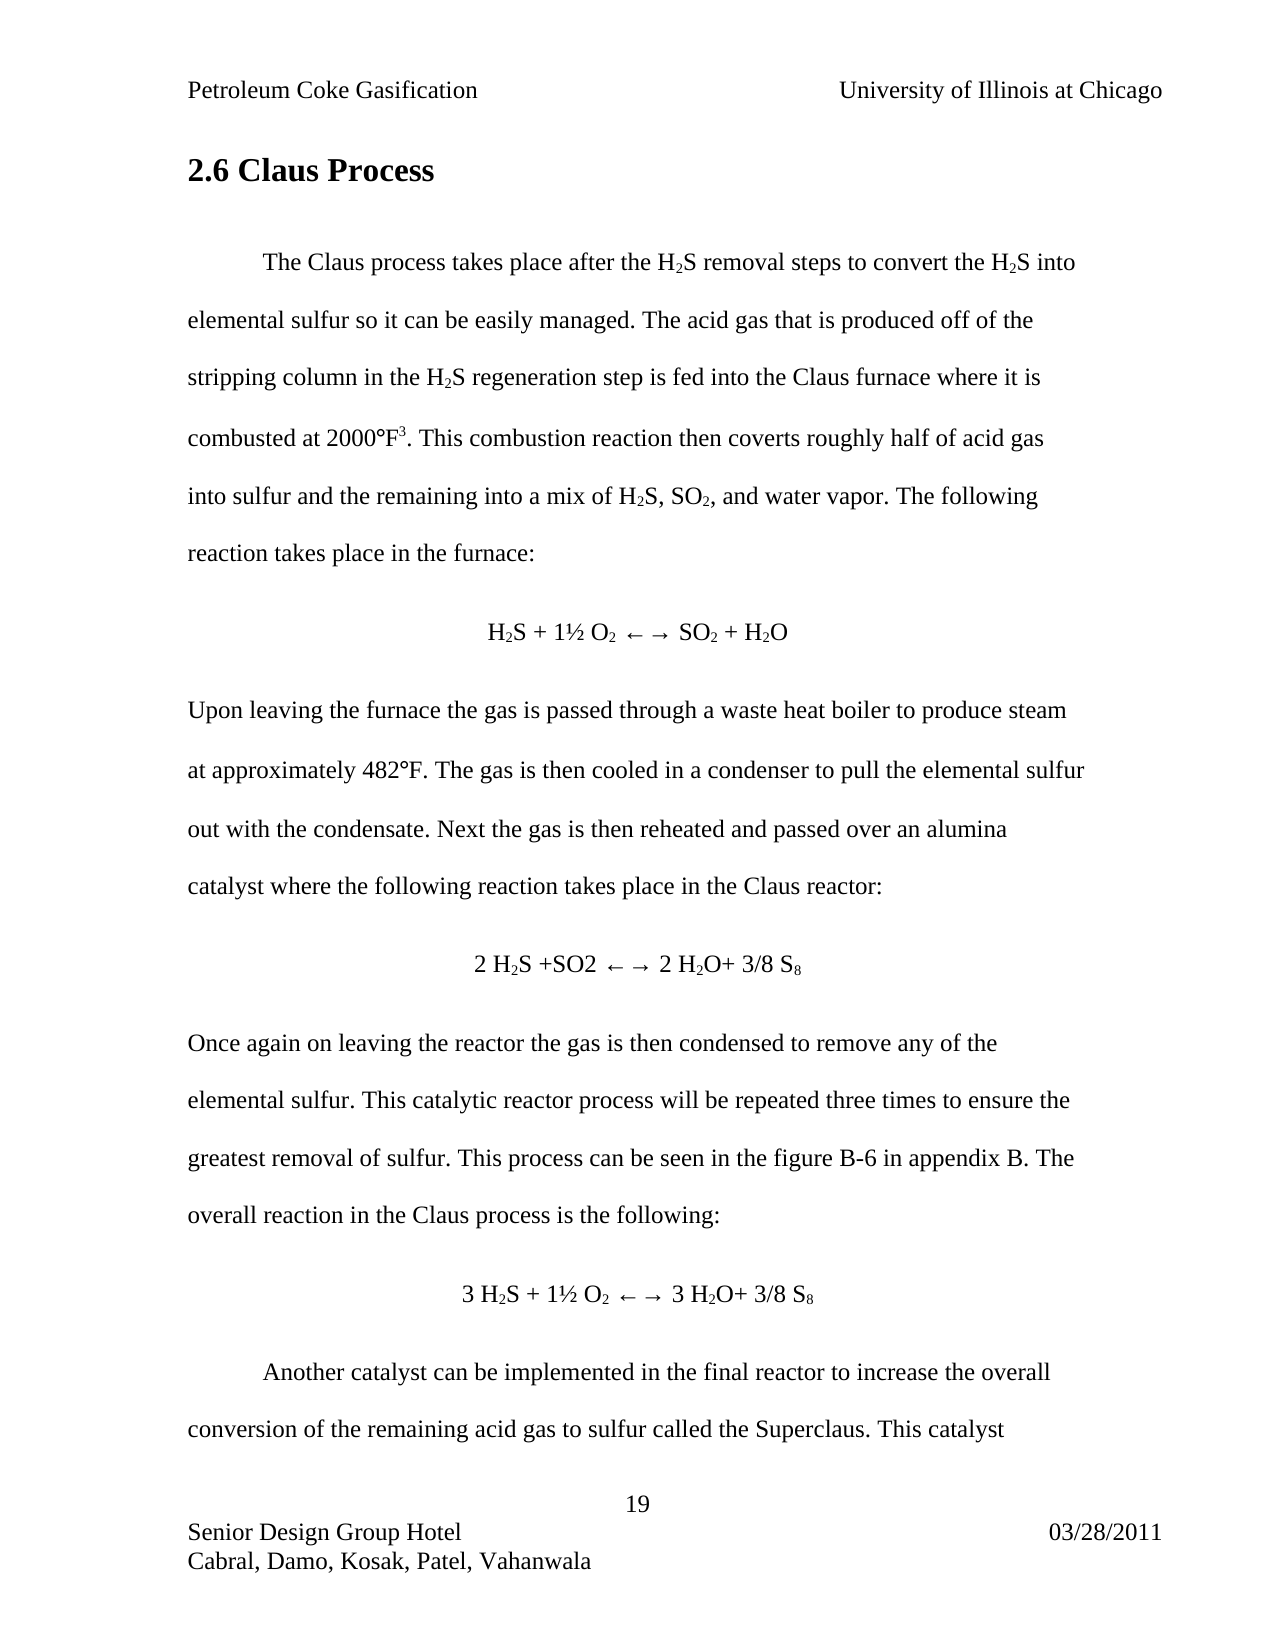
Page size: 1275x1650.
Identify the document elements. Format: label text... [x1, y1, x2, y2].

text 2.6 Claus Process [187, 150, 1087, 188]
text Upon leaving the furnace the gas is passed through a waste heat boiler to produce steam at approximately 482°F. The gas is then cooled in a condenser to pull the elemental sulfur out with the condensate. Next the gas is then reheated and passed over an alumina catalyst where the following reaction takes place in the Claus reactor: [187, 695, 1087, 900]
text 3 H2S + 1½ O2 ←→ 3 H2O+ 3/8 S8 [187, 1279, 1087, 1307]
text The Claus process takes place after the H2S removal steps to convert the H2S into elemental sulfur so it can be easily managed. The acid gas that is produced off of the stripping column in the H2S regeneration step is fed into the Claus furnace where it is combusted at 2000°F3. This combustion reaction then coverts roughly half of acid gas into sulfur and the remaining into a mix of H2S, SO2, and water vapor. The following reaction takes place in the furnace: [187, 247, 1087, 567]
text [187, 1357, 1087, 1443]
text Once again on leaving the reactor the gas is then condensed to remove any of the elemental sulfur. This catalytic reactor process will be repeated three times to ensure the greatest removal of sulfur. This process can be seen in the figure B-6 in appendix B. The overall reaction in the Claus process is the following: [187, 1028, 1087, 1229]
text 2 H2S +SO2 ←→ 2 H2O+ 3/8 S8 [187, 949, 1087, 978]
text H2S + 1½ O2 ←→ SO2 + H2O [187, 617, 1087, 646]
